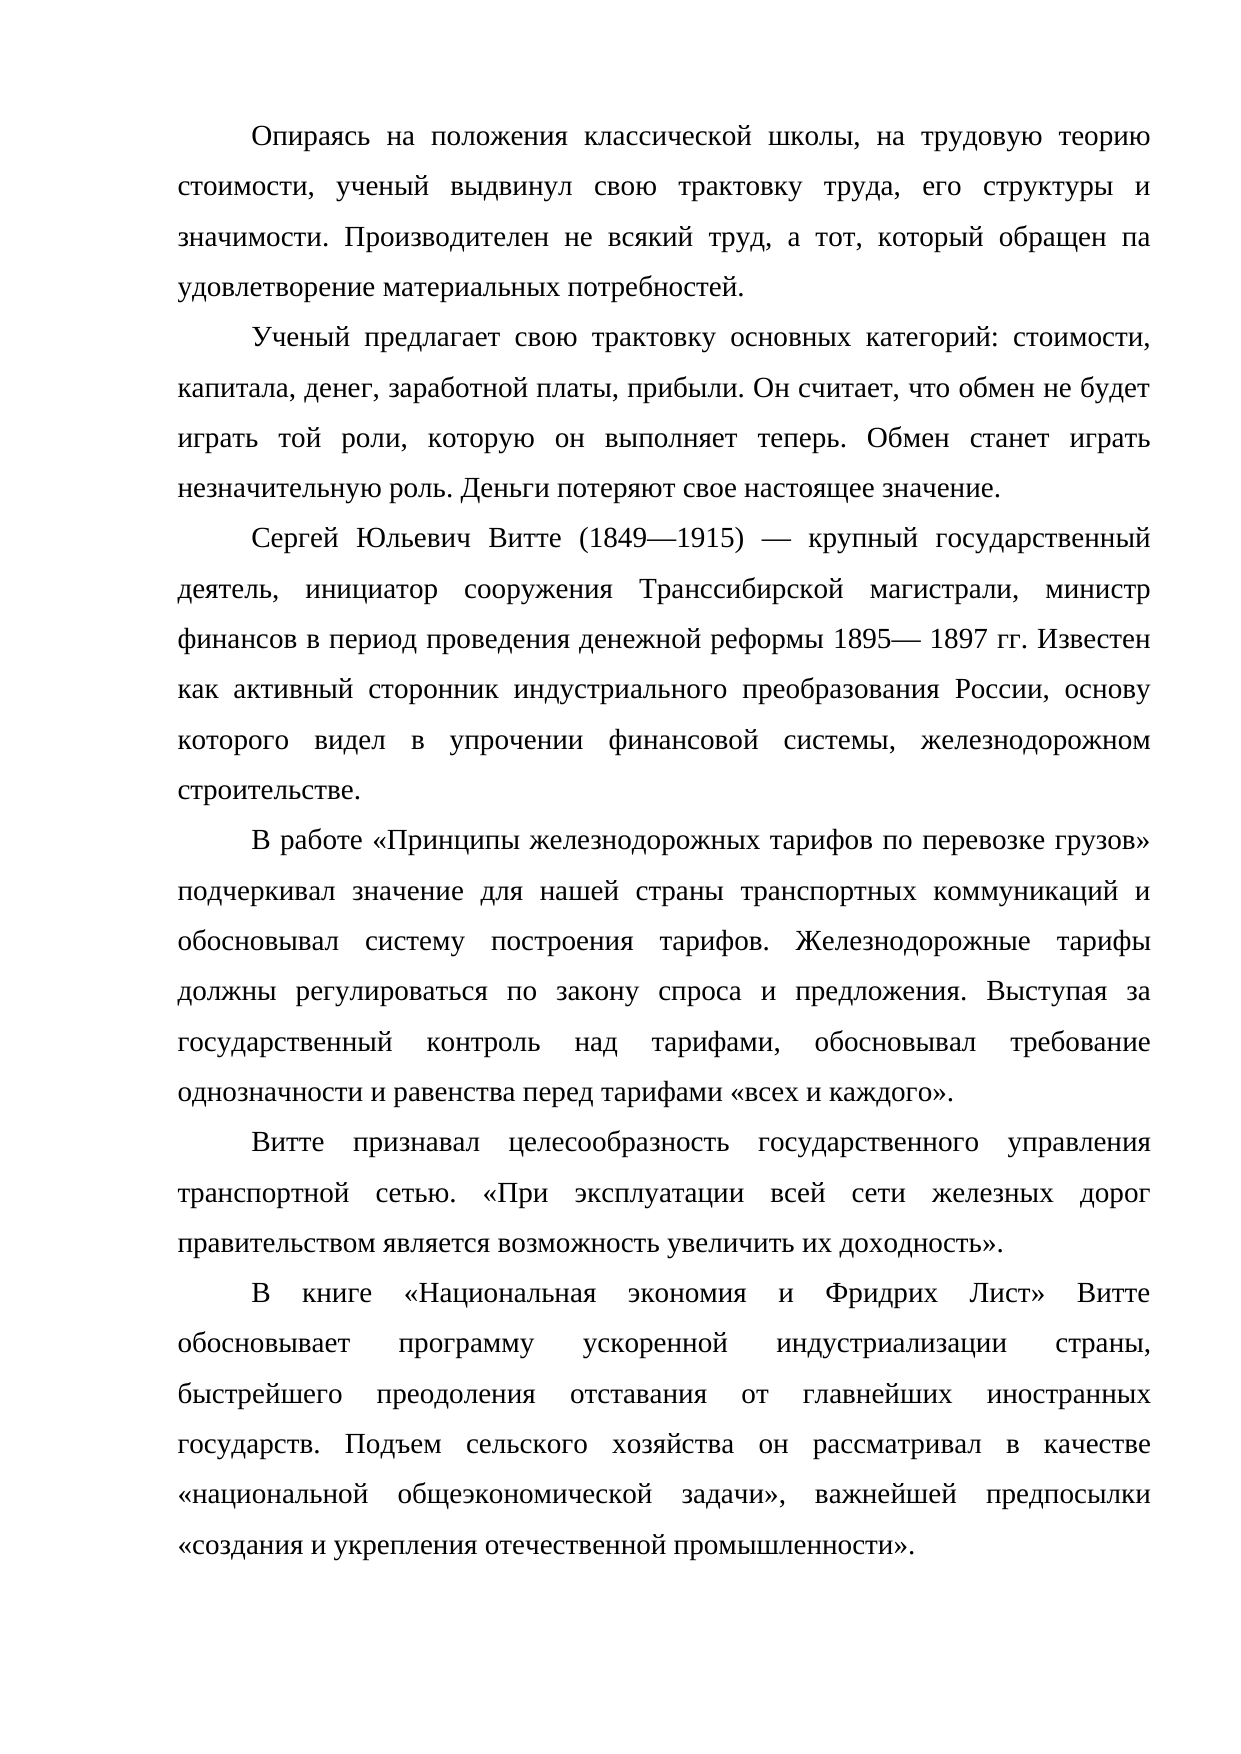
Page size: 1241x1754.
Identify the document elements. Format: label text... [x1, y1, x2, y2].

text Витте признавал целесообразность государственного управления транспортной сетью. «При эксплуатации всей сети железных дорог правительством является возможность увеличить их доходность». [177, 1124, 1152, 1258]
text В книге «Национальная экономия и Фридрих Лист» Витте обосновывает программу ускоренной индустриализации страны, быстрейшего преодоления отставания от главнейших иностранных государств. Подъем сельского хозяйства он рассматривал в качестве «национальной общеэкономической задачи», важнейшей предпосылки «создания и укрепления отечественной промышленности». [177, 1275, 1152, 1560]
text Сергей Юльевич Витте (1849—1915) — крупный государственный деятель, инициатор сооружения Транссибирской магистрали, министр финансов в период проведения денежной реформы 1895— 1897 гг. Известен как активный сторонник индустриального преобразования России, основу которого видел в упрочении финансовой системы, железнодорожном строительстве. [177, 521, 1152, 806]
text В работе «Принципы железнодорожных тарифов по перевозке грузов» подчеркивал значение для нашей страны транспортных коммуникаций и обосновывал систему построения тарифов. Железнодорожные тарифы должны регулироваться по закону спроса и предложения. Выступая за государственный контроль над тарифами, обосновывал требование однозначности и равенства перед тарифами «всех и каждого». [177, 822, 1152, 1108]
text Опираясь на положения классической школы, на трудовую теорию стоимости, ученый выдвинул свою трактовку труда, его структуры и значимости. Производителен не всякий труд, а тот, который обращен па удовлетворение материальных потребностей. [177, 118, 1152, 303]
text Ученый предлагает свою трактовку основных категорий: стоимости, капитала, денег, заработной платы, прибыли. Он считает, что обмен не будет играть той роли, которую он выполняет теперь. Обмен станет играть незначительную роль. Деньги потеряют свое настоящее значение. [177, 319, 1152, 504]
